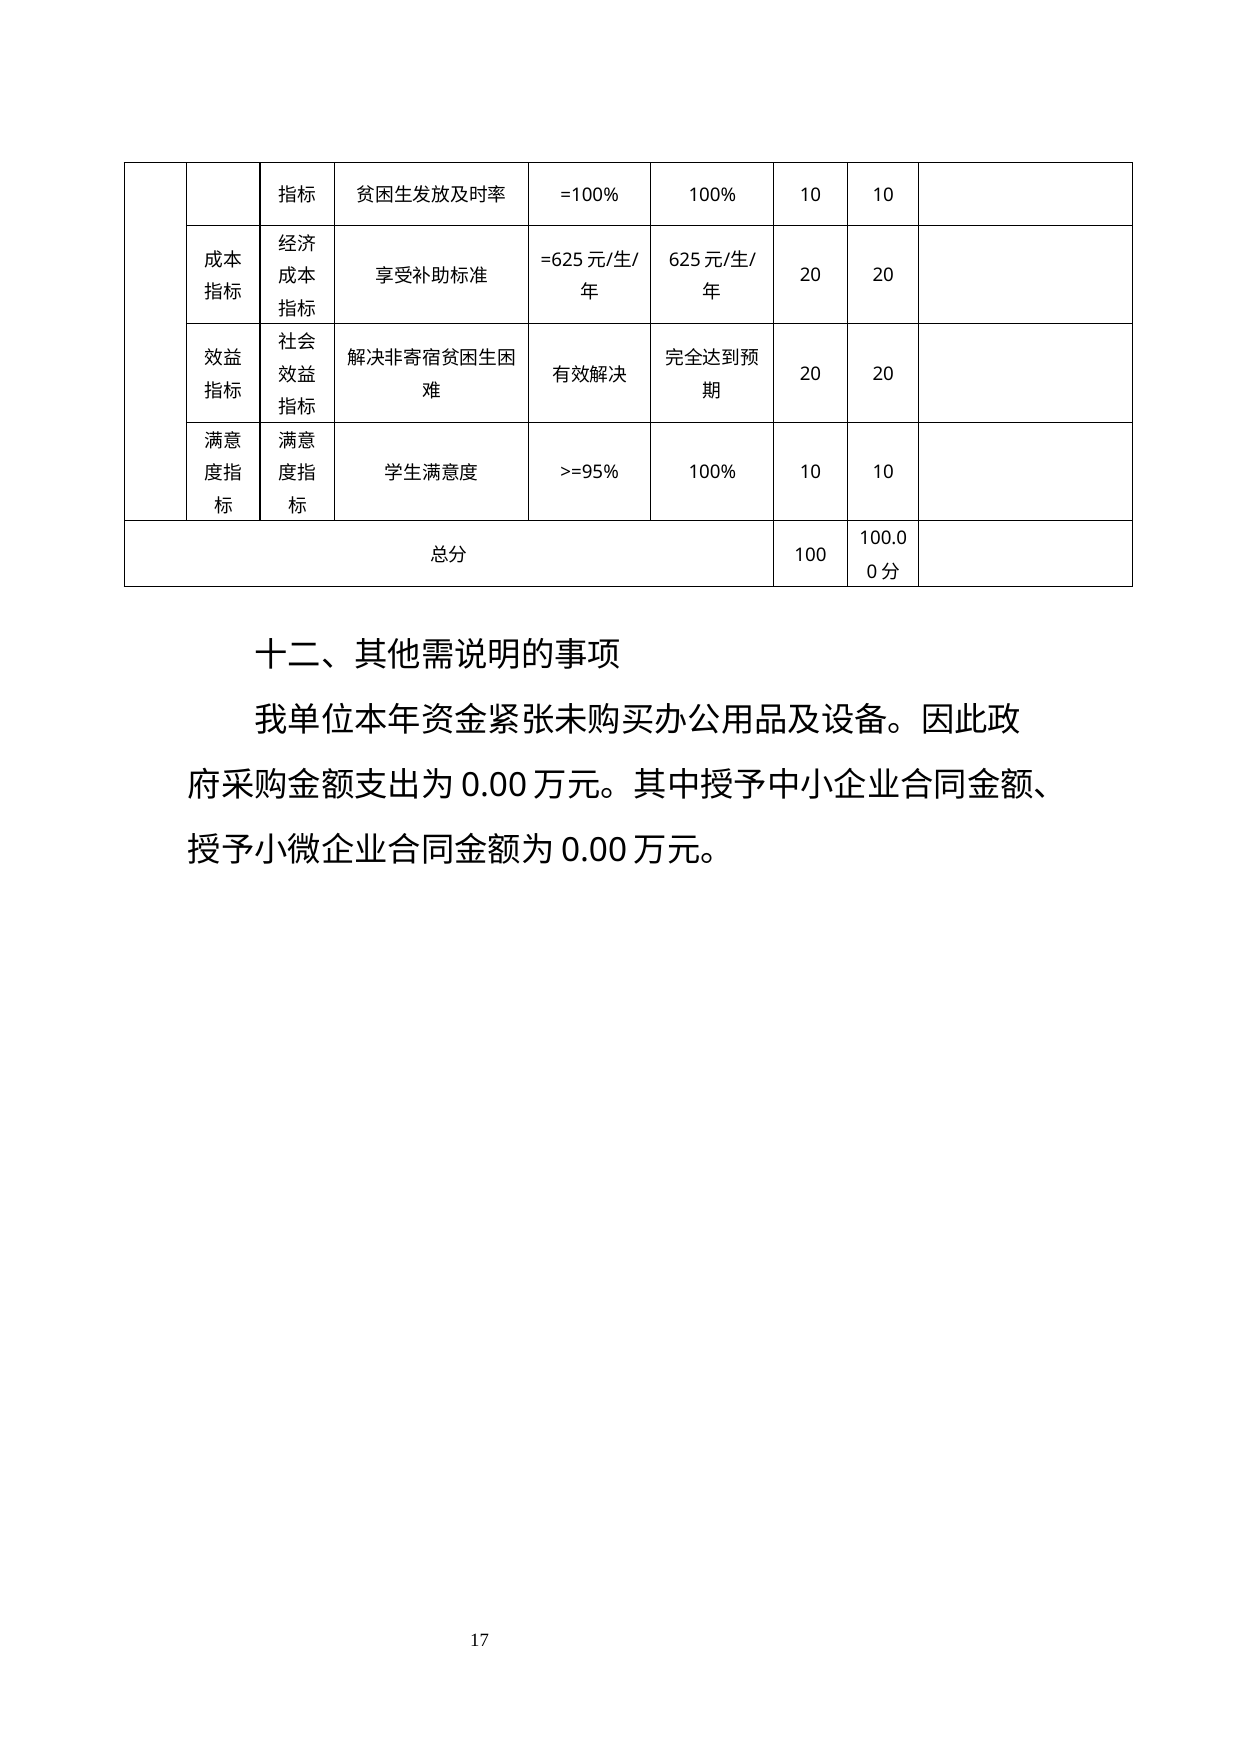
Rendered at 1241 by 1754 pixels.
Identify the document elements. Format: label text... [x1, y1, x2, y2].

table_cell 10 [774, 163, 847, 224]
table_cell 学生满意度 [335, 423, 528, 520]
table_cell 社会效益指标 [261, 324, 334, 422]
text 我单位本年资金紧张未购买办公用品及设备。因此政府采购金额支出为0.00万元。其中授予中小企业合同金额、授予小微企业合同金额为0.00万元。 [187, 685, 1053, 880]
table_cell 100.00分 [848, 521, 918, 586]
table_cell 20 [848, 226, 918, 323]
table_cell 10 [848, 163, 918, 224]
text 十二、其他需说明的事项 [187, 620, 1053, 685]
table_cell 解决非寄宿贫困生困难 [335, 324, 528, 422]
table_cell 时效指标 [261, 163, 334, 224]
table_cell 有效解决 [529, 324, 650, 422]
table_cell 效益指标 [187, 324, 259, 422]
table_cell 20 [848, 324, 918, 422]
table_cell 满意度指标 [187, 423, 259, 520]
table_cell 总分 [125, 521, 773, 586]
table_cell 满意度指标 [261, 423, 334, 520]
table_cell [919, 423, 1132, 520]
table_cell 经济成本指标 [261, 226, 334, 323]
table_cell 成本指标 [187, 226, 259, 323]
table_cell [919, 226, 1132, 323]
table_cell 100% [651, 423, 773, 520]
table_cell 享受补助标准 [335, 226, 528, 323]
table_cell 20 [774, 324, 847, 422]
table_cell 625元/生/年 [651, 226, 773, 323]
table_cell 100% [651, 163, 773, 224]
table_cell [919, 324, 1132, 422]
table_cell 完全达到预期 [651, 324, 773, 422]
table_cell =625元/生/年 [529, 226, 650, 323]
table_cell [919, 521, 1132, 586]
table_cell 10 [848, 423, 918, 520]
table_cell [919, 163, 1132, 224]
table_cell 100 [774, 521, 847, 586]
table_cell 10 [774, 423, 847, 520]
table_cell 贫困生发放及时率 [335, 163, 528, 224]
table_cell 20 [774, 226, 847, 323]
table_cell =100% [529, 163, 650, 224]
table_cell >=95% [529, 423, 650, 520]
